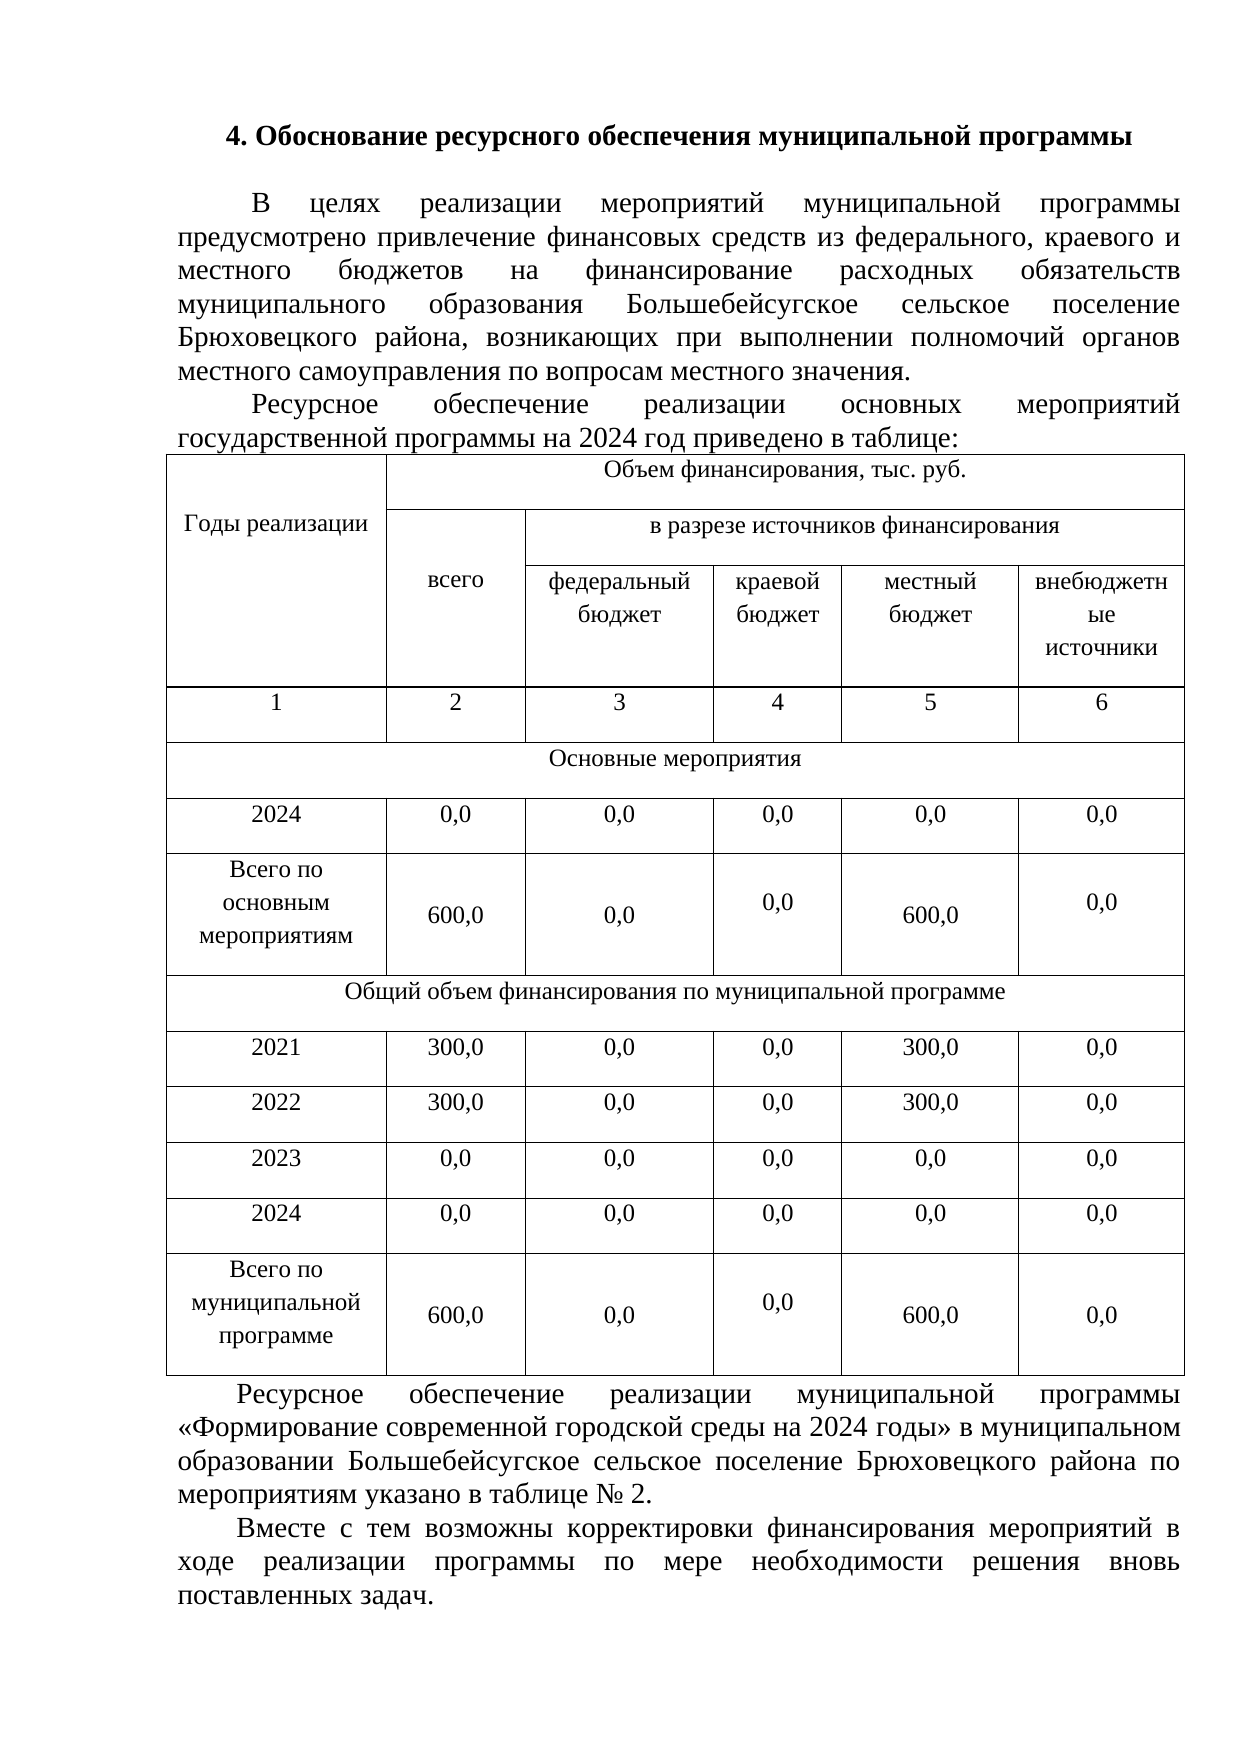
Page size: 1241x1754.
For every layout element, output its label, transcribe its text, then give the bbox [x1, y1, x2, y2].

table_cell в разрезе источников финансирования [526, 510, 1184, 565]
table_cell 2021 [167, 1032, 386, 1086]
table_cell 0,0 [842, 1143, 1018, 1197]
table_cell 600,0 [842, 1254, 1018, 1375]
text 4. Обоснование ресурсного обеспечения муниципальной программы [177, 118, 1181, 152]
table_cell 2024 [167, 1199, 386, 1253]
table_cell 1 [167, 688, 386, 742]
table_cell 0,0 [1019, 854, 1184, 975]
table_cell 0,0 [526, 799, 713, 853]
table_cell 0,0 [714, 1032, 841, 1086]
table_cell Основные мероприятия [167, 743, 1184, 798]
table_cell 2022 [167, 1087, 386, 1142]
table_cell 0,0 [714, 1087, 841, 1142]
text Вместе с тем возможны корректировки финансирования мероприятий в ходе реализации программы по мере необходимости решения вновь поставленных задач. [177, 1510, 1181, 1611]
table_header Годы реализации [167, 455, 386, 686]
table_cell 0,0 [526, 1199, 713, 1253]
table_cell 0,0 [1019, 1254, 1184, 1375]
table_cell 0,0 [714, 799, 841, 853]
text Ресурсное обеспечение реализации основных мероприятий государственной программы на 2024 год приведено в таблице: [177, 386, 1181, 453]
table_cell 5 [842, 688, 1018, 742]
table_cell 0,0 [387, 1199, 525, 1253]
table_cell 300,0 [842, 1087, 1018, 1142]
table_cell 0,0 [842, 1199, 1018, 1253]
table_cell 300,0 [842, 1032, 1018, 1086]
table_header Объем финансирования, тыс. руб. [387, 455, 1184, 509]
table_cell 0,0 [526, 1143, 713, 1197]
table_cell 0,0 [1019, 1143, 1184, 1197]
table_cell 2023 [167, 1143, 386, 1197]
table_cell внебюджетные источники [1019, 566, 1184, 686]
table_cell 300,0 [387, 1087, 525, 1142]
table_cell 6 [1019, 688, 1184, 742]
table_cell 0,0 [526, 1087, 713, 1142]
table_cell 4 [714, 688, 841, 742]
table_cell Всего по основным мероприятиям [167, 854, 386, 975]
table_cell 0,0 [526, 1254, 713, 1375]
table_cell 3 [526, 688, 713, 742]
table_cell 0,0 [1019, 799, 1184, 853]
table_cell всего [387, 510, 525, 686]
table_cell 0,0 [714, 1254, 841, 1375]
table_cell Общий объем финансирования по муниципальной программе [167, 976, 1184, 1031]
text Ресурсное обеспечение реализации муниципальной программы «Формирование современной городской среды на 2024 годы» в муниципальном образовании Большебейсугское сельское поселение Брюховецкого района по мероприятиям указано в таблице № 2. [177, 1376, 1181, 1510]
table_cell местный бюджет [842, 566, 1018, 686]
table_cell 0,0 [1019, 1032, 1184, 1086]
table_cell 0,0 [387, 1143, 525, 1197]
text В целях реализации мероприятий муниципальной программы предусмотрено привлечение финансовых средств из федерального, краевого и местного бюджетов на финансирование расходных обязательств муниципального образования Большебейсугское сельское поселение Брюховецкого района, возникающих при выполнении полномочий органов местного самоуправления по вопросам местного значения. [177, 185, 1181, 386]
table_cell 600,0 [387, 854, 525, 975]
table_cell 0,0 [842, 799, 1018, 853]
table_cell краевой бюджет [714, 566, 841, 686]
table_cell 0,0 [1019, 1199, 1184, 1253]
table_cell 2024 [167, 799, 386, 853]
table_cell 0,0 [526, 854, 713, 975]
table_cell 0,0 [526, 1032, 713, 1086]
table_cell 0,0 [714, 1143, 841, 1197]
table_cell 600,0 [842, 854, 1018, 975]
table_cell федеральный бюджет [526, 566, 713, 686]
table_cell 0,0 [714, 854, 841, 975]
table_cell 2 [387, 688, 525, 742]
table_cell 300,0 [387, 1032, 525, 1086]
table_cell 0,0 [714, 1199, 841, 1253]
table_cell 600,0 [387, 1254, 525, 1375]
table_cell 0,0 [387, 799, 525, 853]
table_cell 0,0 [1019, 1087, 1184, 1142]
table_cell Всего по муниципальной программе [167, 1254, 386, 1375]
